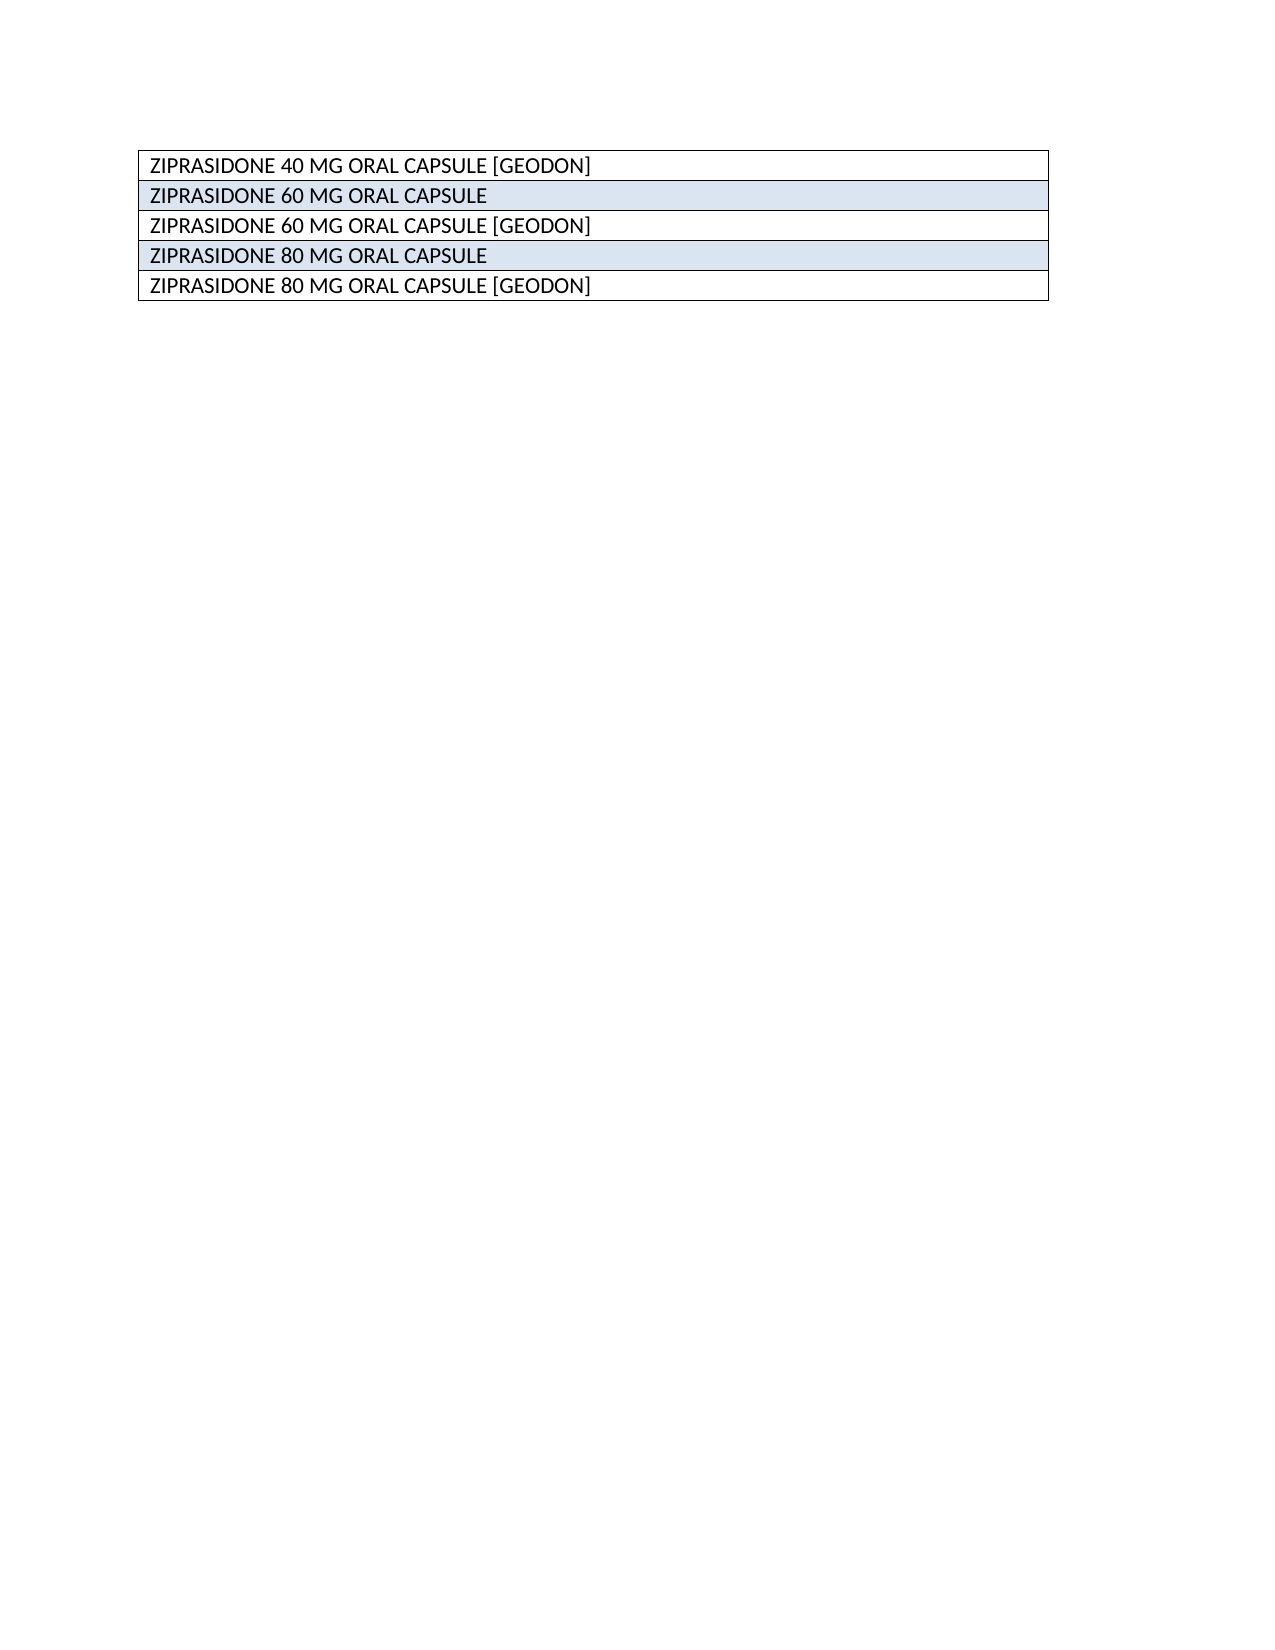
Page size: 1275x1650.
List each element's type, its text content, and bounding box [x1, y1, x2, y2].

table_cell ZIPRASIDONE 80 MG ORAL CAPSULE [GEODON] [139, 271, 1048, 300]
table_cell ZIPRASIDONE 40 MG ORAL CAPSULE [GEODON] [139, 151, 1048, 180]
table_cell ZIPRASIDONE 80 MG ORAL CAPSULE [139, 241, 1048, 270]
table_cell ZIPRASIDONE 60 MG ORAL CAPSULE [GEODON] [139, 211, 1048, 240]
table_cell ZIPRASIDONE 60 MG ORAL CAPSULE [139, 181, 1048, 210]
